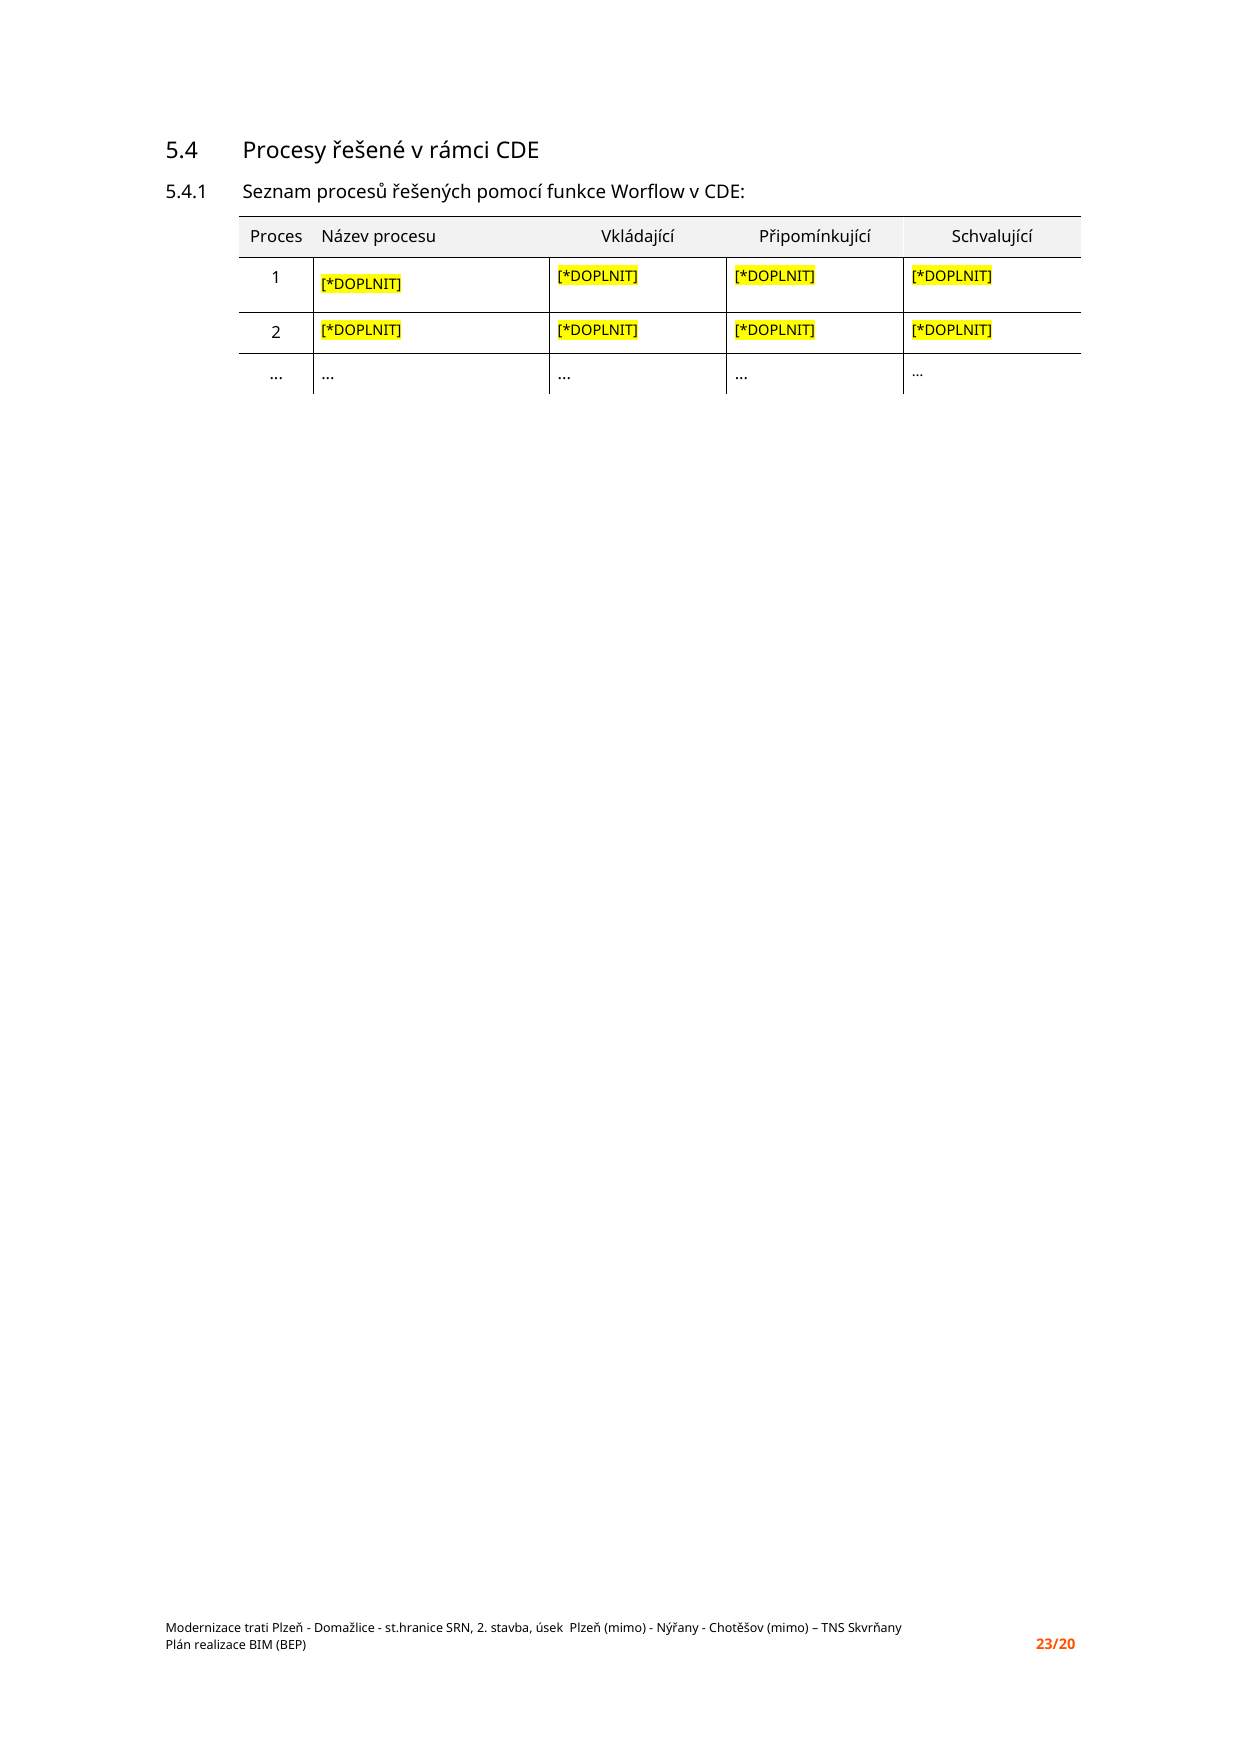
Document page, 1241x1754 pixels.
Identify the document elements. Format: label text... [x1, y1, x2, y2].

table_cell [*DOPLNIT] [550, 313, 726, 353]
text Procesy řešené v rámci CDE [165, 134, 1075, 166]
table_cell [*DOPLNIT] [727, 313, 903, 353]
table_header Vkládající [549, 217, 726, 257]
table_cell [*DOPLNIT] [314, 313, 549, 353]
text Seznam procesů řešených pomocí funkce Worflow v CDE: [165, 178, 1075, 203]
table_cell 2 [239, 313, 313, 353]
table_header Proces [239, 217, 313, 257]
table_cell [*DOPLNIT] [904, 313, 1081, 353]
table_header Připomínkující [726, 217, 903, 257]
table_header Schvalující [904, 217, 1081, 257]
table_cell ... [314, 354, 549, 394]
table_cell [*DOPLNIT] [550, 258, 726, 312]
table_cell ... [239, 354, 313, 394]
table_cell … [904, 354, 1081, 394]
table_cell 1 [239, 258, 313, 312]
table_cell [*DOPLNIT] [727, 258, 903, 312]
table_header Název procesu [313, 217, 549, 257]
table_cell ... [727, 354, 903, 394]
table_cell ... [550, 354, 726, 394]
table_cell [*DOPLNIT] [904, 258, 1081, 312]
table_cell [*DOPLNIT] [314, 258, 549, 312]
